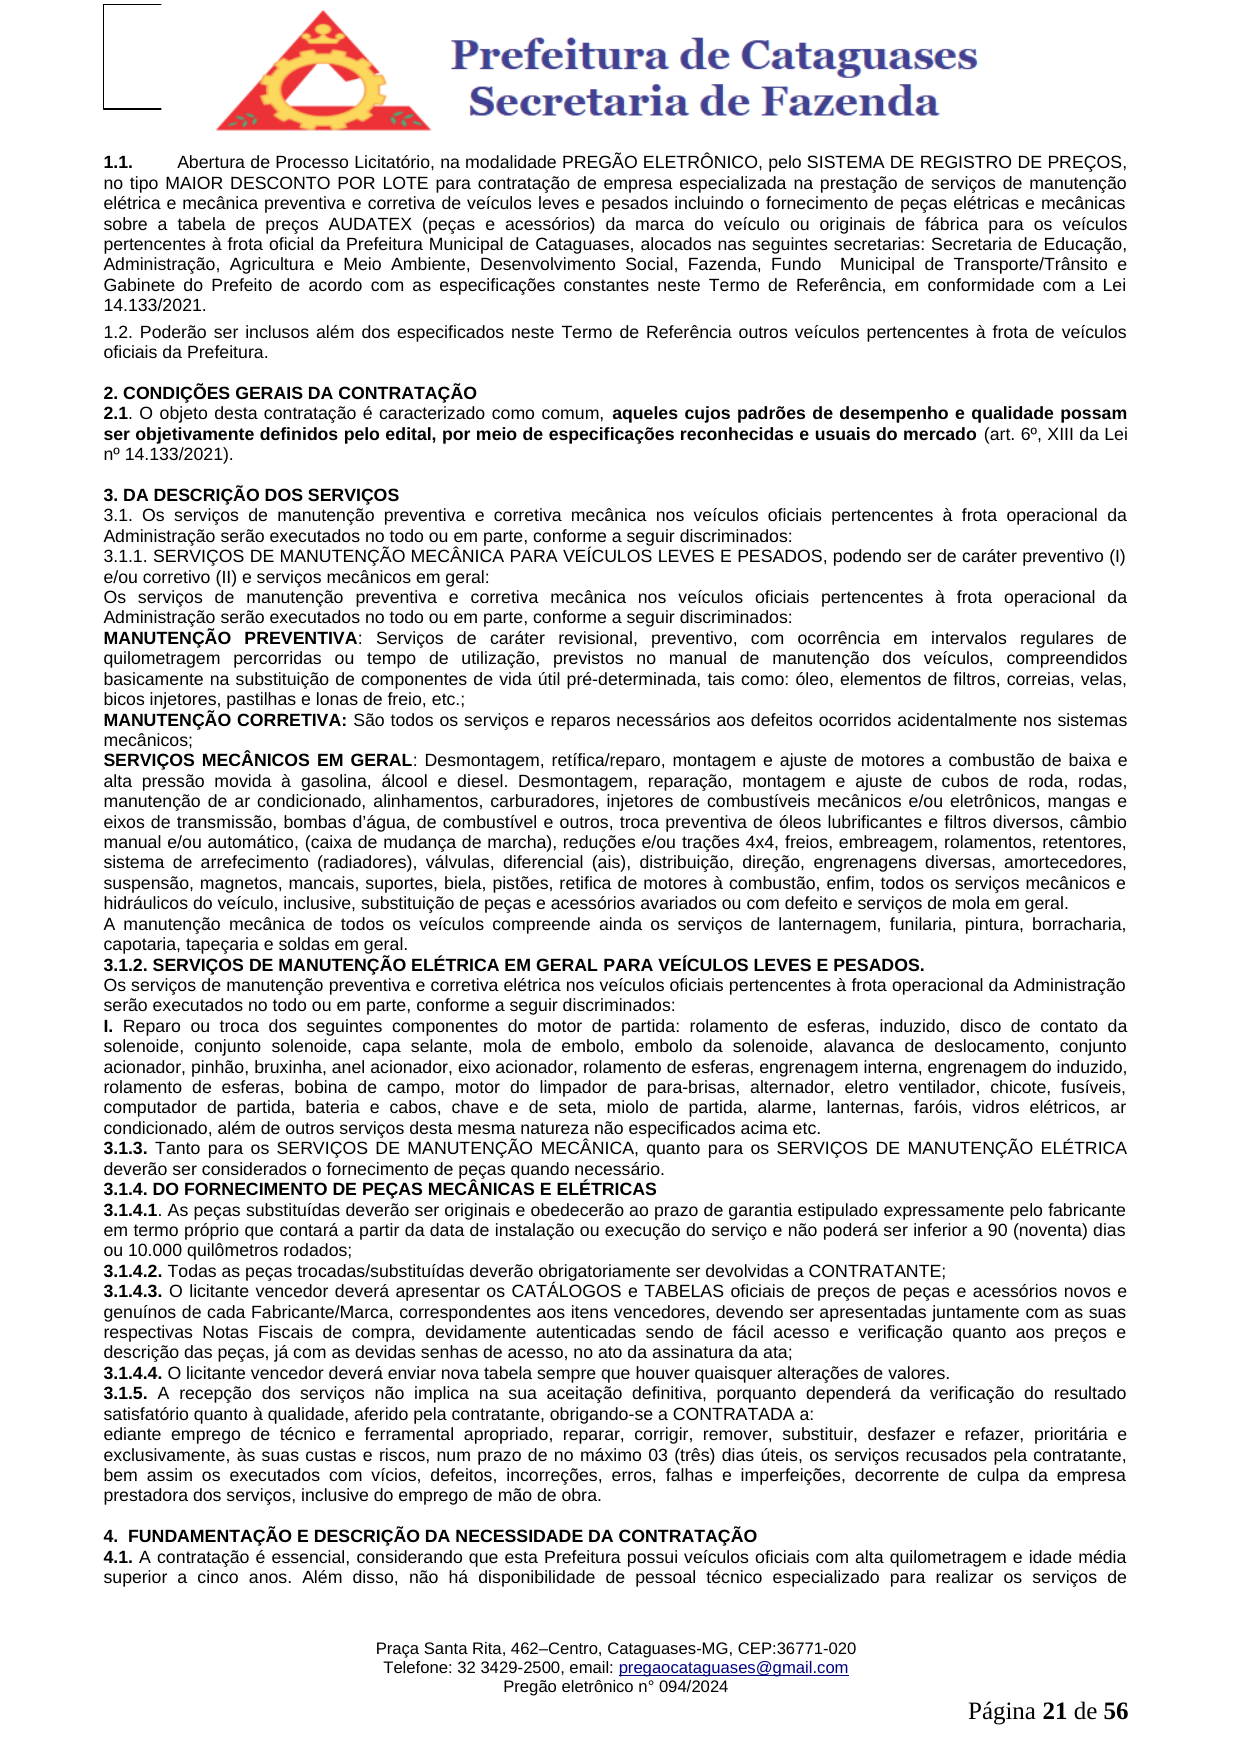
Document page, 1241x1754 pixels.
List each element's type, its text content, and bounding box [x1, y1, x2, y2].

text I. Reparo ou troca dos seguintes componentes do motor de partida: rolamento de esferas, induzido, disco de contato da solenoide, conjunto solenoide, capa selante, mola de embolo, embolo da solenoide, alavanca de deslocamento, conjunto acionador, pinhão, bruxinha, anel acionador, eixo acionador, rolamento de esferas, engrenagem interna, engrenagem do induzido, rolamento de esferas, bobina de campo, motor do limpador de para-brisas, alternador, eletro ventilador, chicote, fusíveis, computador de partida, bateria e cabos, chave e de seta, miolo de partida, alarme, lanternas, faróis, vidros elétricos, ar condicionado, além de outros serviços desta mesma natureza não especificados acima etc. [103, 1016, 1128, 1138]
text MANUTENÇÃO PREVENTIVA: Serviços de caráter revisional, preventivo, com ocorrência em intervalos regulares de quilometragem percorridas ou tempo de utilização, previstos no manual de manutenção dos veículos, compreendidos basicamente na substituição de componentes de vida útil pré-determinada, tais como: óleo, elementos de filtros, correias, velas, bicos injetores, pastilhas e lonas de freio, etc.; [103, 628, 1128, 709]
text SERVIÇOS MECÂNICOS EM GERAL: Desmontagem, retífica/reparo, montagem e ajuste de motores a combustão de baixa e alta pressão movida à gasolina, álcool e diesel. Desmontagem, reparação, montagem e ajuste de cubos de roda, rodas, manutenção de ar condicionado, alinhamentos, carburadores, injetores de combustíveis mecânicos e/ou eletrônicos, mangas e eixos de transmissão, bombas d’água, de combustível e outros, troca preventiva de óleos lubrificantes e filtros diversos, câmbio manual e/ou automático, (caixa de mudança de marcha), reduções e/ou trações 4x4, freios, embreagem, rolamentos, retentores, sistema de arrefecimento (radiadores), válvulas, diferencial (ais), distribuição, direção, engrenagens diversas, amortecedores, suspensão, magnetos, mancais, suportes, biela, pistões, retifica de motores à combustão, enfim, todos os serviços mecânicos e hidráulicos do veículo, inclusive, substituição de peças e acessórios avariados ou com defeito e serviços de mola em geral. [103, 750, 1128, 913]
text 1.2. Poderão ser inclusos além dos especificados neste Termo de Referência outros veículos pertencentes à frota de veículos oficiais da Prefeitura. [103, 321, 1128, 362]
text 3.1. Os serviços de manutenção preventiva e corretiva mecânica nos veículos oficiais pertencentes à frota operacional da Administração serão executados no todo ou em parte, conforme a seguir discriminados: [103, 505, 1128, 546]
text 3.1.4.2. Todas as peças trocadas/substituídas deverão obrigatoriamente ser devolvidas a CONTRATANTE; [103, 1261, 1128, 1281]
text 3.1.3. Tanto para os SERVIÇOS DE MANUTENÇÃO MECÂNICA, quanto para os SERVIÇOS DE MANUTENÇÃO ELÉTRICA deverão ser considerados o fornecimento de peças quando necessário. [103, 1138, 1128, 1179]
text A manutenção mecânica de todos os veículos compreende ainda os serviços de lanternagem, funilaria, pintura, borracharia, capotaria, tapeçaria e soldas em geral. [103, 913, 1128, 954]
text 3.1.4.1. As peças substituídas deverão ser originais e obedecerão ao prazo de garantia estipulado expressamente pelo fabricante em termo próprio que contará a partir da data de instalação ou execução do serviço e não poderá ser inferior a 90 (noventa) dias ou 10.000 quilômetros rodados; [103, 1199, 1128, 1261]
text 3.1.1. SERVIÇOS DE MANUTENÇÃO MECÂNICA PARA VEÍCULOS LEVES E PESADOS, podendo ser de caráter preventivo (I) e/ou corretivo (II) e serviços mecânicos em geral: [103, 546, 1128, 587]
text 4. FUNDAMENTAÇÃO E DESCRIÇÃO DA NECESSIDADE DA CONTRATAÇÃO [103, 1526, 1128, 1546]
text 3.1.5. A recepção dos serviços não implica na sua aceitação definitiva, porquanto dependerá da verificação do resultado satisfatório quanto à qualidade, aferido pela contratante, obrigando-se a CONTRATADA a: [103, 1383, 1128, 1424]
text 3.1.4.3. O licitante vencedor deverá apresentar os CATÁLOGOS e TABELAS oficiais de preços de peças e acessórios novos e genuínos de cada Fabricante/Marca, correspondentes aos itens vencedores, devendo ser apresentadas juntamente com as suas respectivas Notas Fiscais de compra, devidamente autenticadas sendo de fácil acesso e verificação quanto aos preços e descrição das peças, já com as devidas senhas de acesso, no ato da assinatura da ata; [103, 1281, 1128, 1363]
text Os serviços de manutenção preventiva e corretiva mecânica nos veículos oficiais pertencentes à frota operacional da Administração serão executados no todo ou em parte, conforme a seguir discriminados: [103, 587, 1128, 628]
text 3.1.4.4. O licitante vencedor deverá enviar nova tabela sempre que houver quaisquer alterações de valores. [103, 1363, 1128, 1383]
list Abertura de Processo Licitatório, na modalidade PREGÃO ELETRÔNICO, pelo SISTEMA DE REGISTRO DE PREÇOS, no tipo MAIOR DESCONTO POR LOTE para contratação de empresa especializada na prestação de serviços de manutenção elétrica e mecânica preventiva e corretiva de veículos leves e pesados incluindo o fornecimento de peças elétricas e mecânicas sobre a tabela de preços AUDATEX (peças e acessórios) da marca do veículo ou originais de fábrica para os veículos pertencentes à frota oficial da Prefeitura Municipal de Cataguases, alocados nas seguintes secretarias: Secretaria de Educação, Administração, Agricultura e Meio Ambiente, Desenvolvimento Social, Fazenda, Fundo Municipal de Transporte/Trânsito e Gabinete do Prefeito de acordo com as especificações constantes neste Termo de Referência, em conformidade com a Lei 14.133/2021. [103, 152, 1128, 315]
text 2. CONDIÇÕES GERAIS DA CONTRATAÇÃO [103, 383, 1128, 403]
text Os serviços de manutenção preventiva e corretiva elétrica nos veículos oficiais pertencentes à frota operacional da Administração serão executados no todo ou em parte, conforme a seguir discriminados: [103, 975, 1128, 1016]
text 3.1.4. DO FORNECIMENTO DE PEÇAS MECÂNICAS E ELÉTRICAS [103, 1179, 1128, 1199]
text 3.1.2. SERVIÇOS DE MANUTENÇÃO ELÉTRICA EM GERAL PARA VEÍCULOS LEVES E PESADOS. [103, 954, 1128, 975]
picture [161, 4, 1071, 152]
text 2.1. O objeto desta contratação é caracterizado como comum, aqueles cujos padrões de desempenho e qualidade possam ser objetivamente definidos pelo edital, por meio de especificações reconhecidas e usuais do mercado (art. 6º, XIII da Lei nº 14.133/2021). [103, 403, 1128, 464]
text 3. DA DESCRIÇÃO DOS SERVIÇOS [103, 485, 1128, 505]
text ediante emprego de técnico e ferramental apropriado, reparar, corrigir, remover, substituir, desfazer e refazer, prioritária e exclusivamente, às suas custas e riscos, num prazo de no máximo 03 (três) dias úteis, os serviços recusados pela contratante, bem assim os executados com vícios, defeitos, incorreções, erros, falhas e imperfeições, decorrente de culpa da empresa prestadora dos serviços, inclusive do emprego de mão de obra. [103, 1424, 1128, 1506]
text MANUTENÇÃO CORRETIVA: São todos os serviços e reparos necessários aos defeitos ocorridos acidentalmente nos sistemas mecânicos; [103, 709, 1128, 750]
